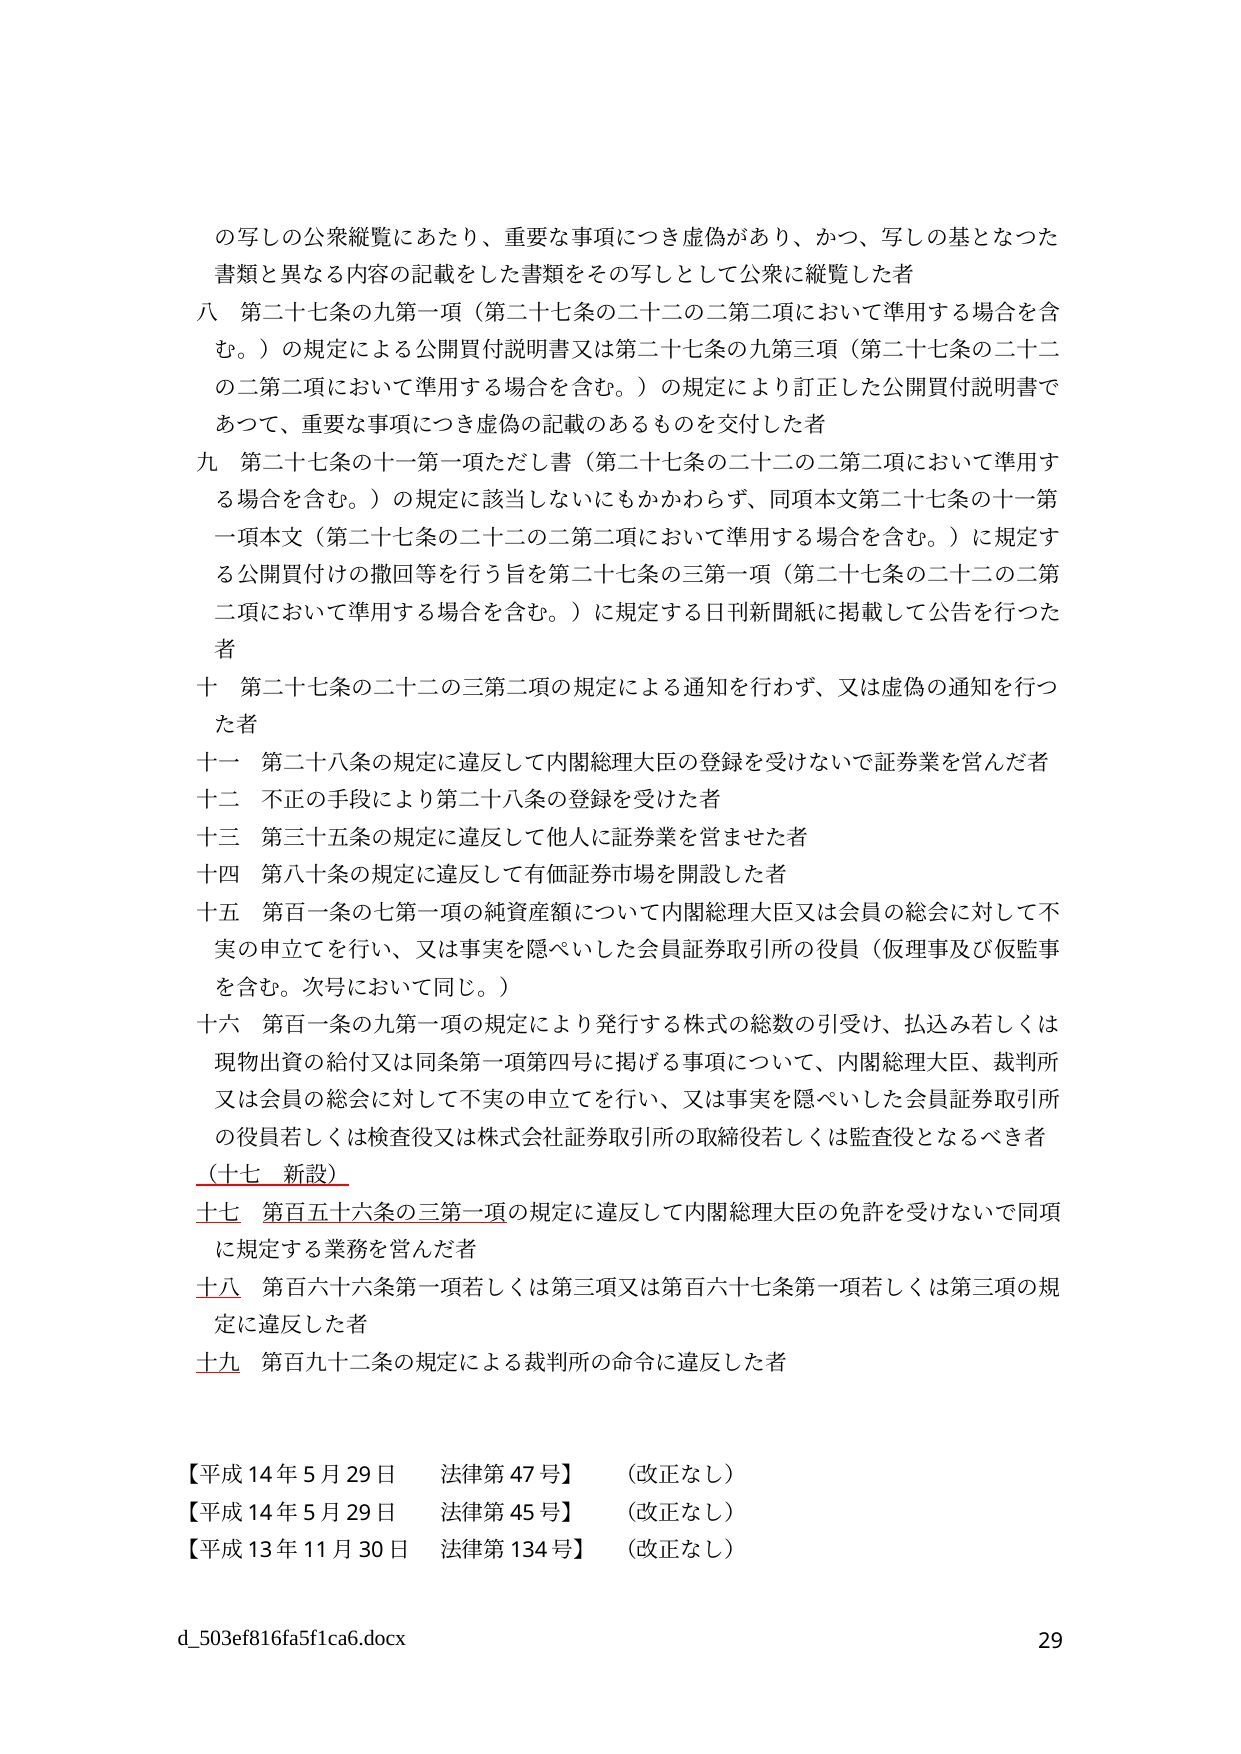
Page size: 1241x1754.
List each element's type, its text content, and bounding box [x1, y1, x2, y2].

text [196, 217, 1063, 292]
text 十九 第百九十二条の規定による裁判所の命令に違反した者 [196, 1342, 1063, 1379]
text 十一 第二十八条の規定に違反して内閣総理大臣の登録を受けないで証券業を営んだ者 [196, 742, 1063, 779]
text 十二 不正の手段により第二十八条の登録を受けた者 [196, 779, 1063, 817]
text 十六 第百一条の九第一項の規定により発行する株式の総数の引受け、払込み若しくは現物出資の給付又は同条第一項第四号に掲げる事項について、内閣総理大臣、裁判所又は会員の総会に対して不実の申立てを行い、又は事実を隠ぺいした会員証券取引所の役員若しくは検査役又は株式会社証券取引所の取締役若しくは監査役となるべき者 [196, 1004, 1063, 1154]
text 十三 第三十五条の規定に違反して他人に証券業を営ませた者 [196, 817, 1063, 854]
text （十七 新設） [196, 1154, 1063, 1192]
text 十 第二十七条の二十二の三第二項の規定による通知を行わず、又は虚偽の通知を行つた者 [196, 667, 1063, 742]
text 十五 第百一条の七第一項の純資産額について内閣総理大臣又は会員の総会に対して不実の申立てを行い、又は事実を隠ぺいした会員証券取引所の役員（仮理事及び仮監事を含む。次号において同じ。） [196, 892, 1063, 1004]
text 【平成14年5月29日 法律第45号】 （改正なし） [177, 1492, 1063, 1529]
text 【平成14年5月29日 法律第47号】 （改正なし） [177, 1454, 1063, 1492]
text 九 第二十七条の十一第一項ただし書（第二十七条の二十二の二第二項において準用する場合を含む。）の規定に該当しないにもかかわらず、同項本文第二十七条の十一第一項本文（第二十七条の二十二の二第二項において準用する場合を含む。）に規定する公開買付けの撒回等を行う旨を第二十七条の三第一項（第二十七条の二十二の二第二項において準用する場合を含む。）に規定する日刊新聞紙に掲載して公告を行つた者 [196, 442, 1063, 667]
text 八 第二十七条の九第一項（第二十七条の二十二の二第二項において準用する場合を含む。）の規定による公開買付説明書又は第二十七条の九第三項（第二十七条の二十二の二第二項において準用する場合を含む。）の規定により訂正した公開買付説明書であつて、重要な事項につき虚偽の記載のあるものを交付した者 [196, 292, 1063, 442]
text 十四 第八十条の規定に違反して有価証券市場を開設した者 [196, 854, 1063, 892]
text 十七 第百五十六条の三第一項の規定に違反して内閣総理大臣の免許を受けないで同項に規定する業務を営んだ者 [196, 1192, 1063, 1267]
text 【平成13年11月30日 法律第134号】 （改正なし） [177, 1529, 1063, 1567]
text 十八 第百六十六条第一項若しくは第三項又は第百六十七条第一項若しくは第三項の規定に違反した者 [196, 1267, 1063, 1342]
